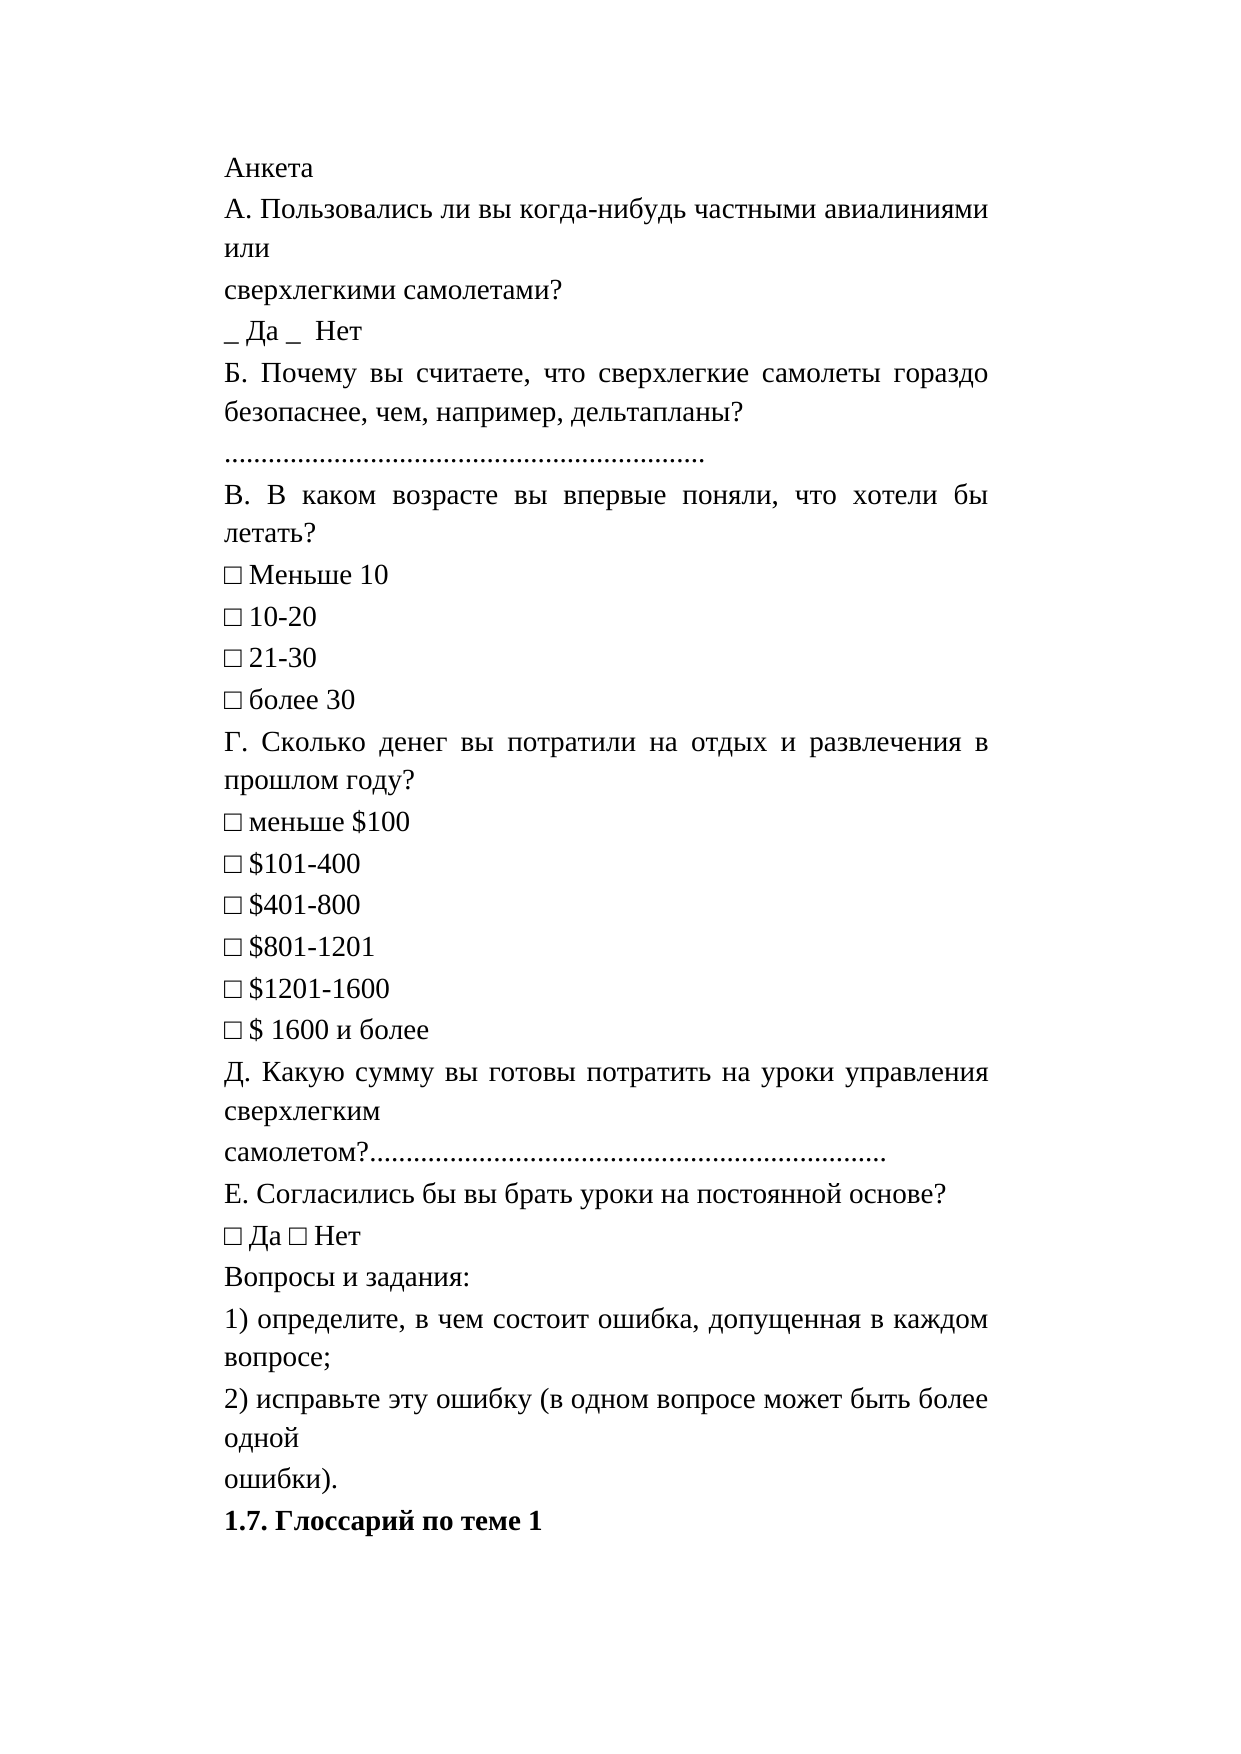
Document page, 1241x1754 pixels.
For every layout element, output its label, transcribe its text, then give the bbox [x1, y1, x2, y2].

text ошибки). [224, 1461, 989, 1495]
text □ Да □ Нет [224, 1218, 989, 1251]
text самолетом?....................................................................... [224, 1134, 989, 1168]
text Г. Сколько денег вы потратили на отдых и развлечения в прошлом году? [224, 724, 989, 796]
text □ $101-400 [224, 846, 989, 879]
text □ более 30 [224, 682, 989, 716]
text Анкета [224, 150, 989, 183]
text □ меньше $100 [224, 804, 989, 838]
text Б. Почему вы считаете, что сверхлегкие самолеты гораздо безопаснее, чем, например, дельтапланы? [224, 355, 989, 427]
text 1) определите, в чем состоит ошибка, допущенная в каждом вопросе; [224, 1301, 989, 1373]
text B. В каком возрасте вы впервые поняли, что хотели бы летать? [224, 477, 989, 549]
text □ Меньше 10 [224, 557, 989, 591]
text 2) исправьте эту ошибку (в одном вопросе может быть более одной [224, 1381, 989, 1453]
text □ 10-20 [224, 599, 989, 632]
text .................................................................. [224, 435, 989, 469]
text □ $ 1600 и более [224, 1012, 989, 1046]
text A. Пользовались ли вы когда-нибудь частными авиалиниями или [224, 192, 989, 264]
text Вопросы и задания: [224, 1259, 989, 1293]
text 1.7. Глоссарий по теме 1 [224, 1503, 989, 1537]
text _ Да _ Нет [224, 313, 989, 347]
text □ $1201-1600 [224, 971, 989, 1004]
text □ $801-1201 [224, 929, 989, 963]
text □ 21-30 [224, 641, 989, 674]
text Д. Какую сумму вы готовы потратить на уроки управления сверхлегким [224, 1054, 989, 1126]
text сверхлегкими самолетами? [224, 272, 989, 305]
text Е. Согласились бы вы брать уроки на постоянной основе? [224, 1176, 989, 1209]
text □ $401-800 [224, 887, 989, 921]
